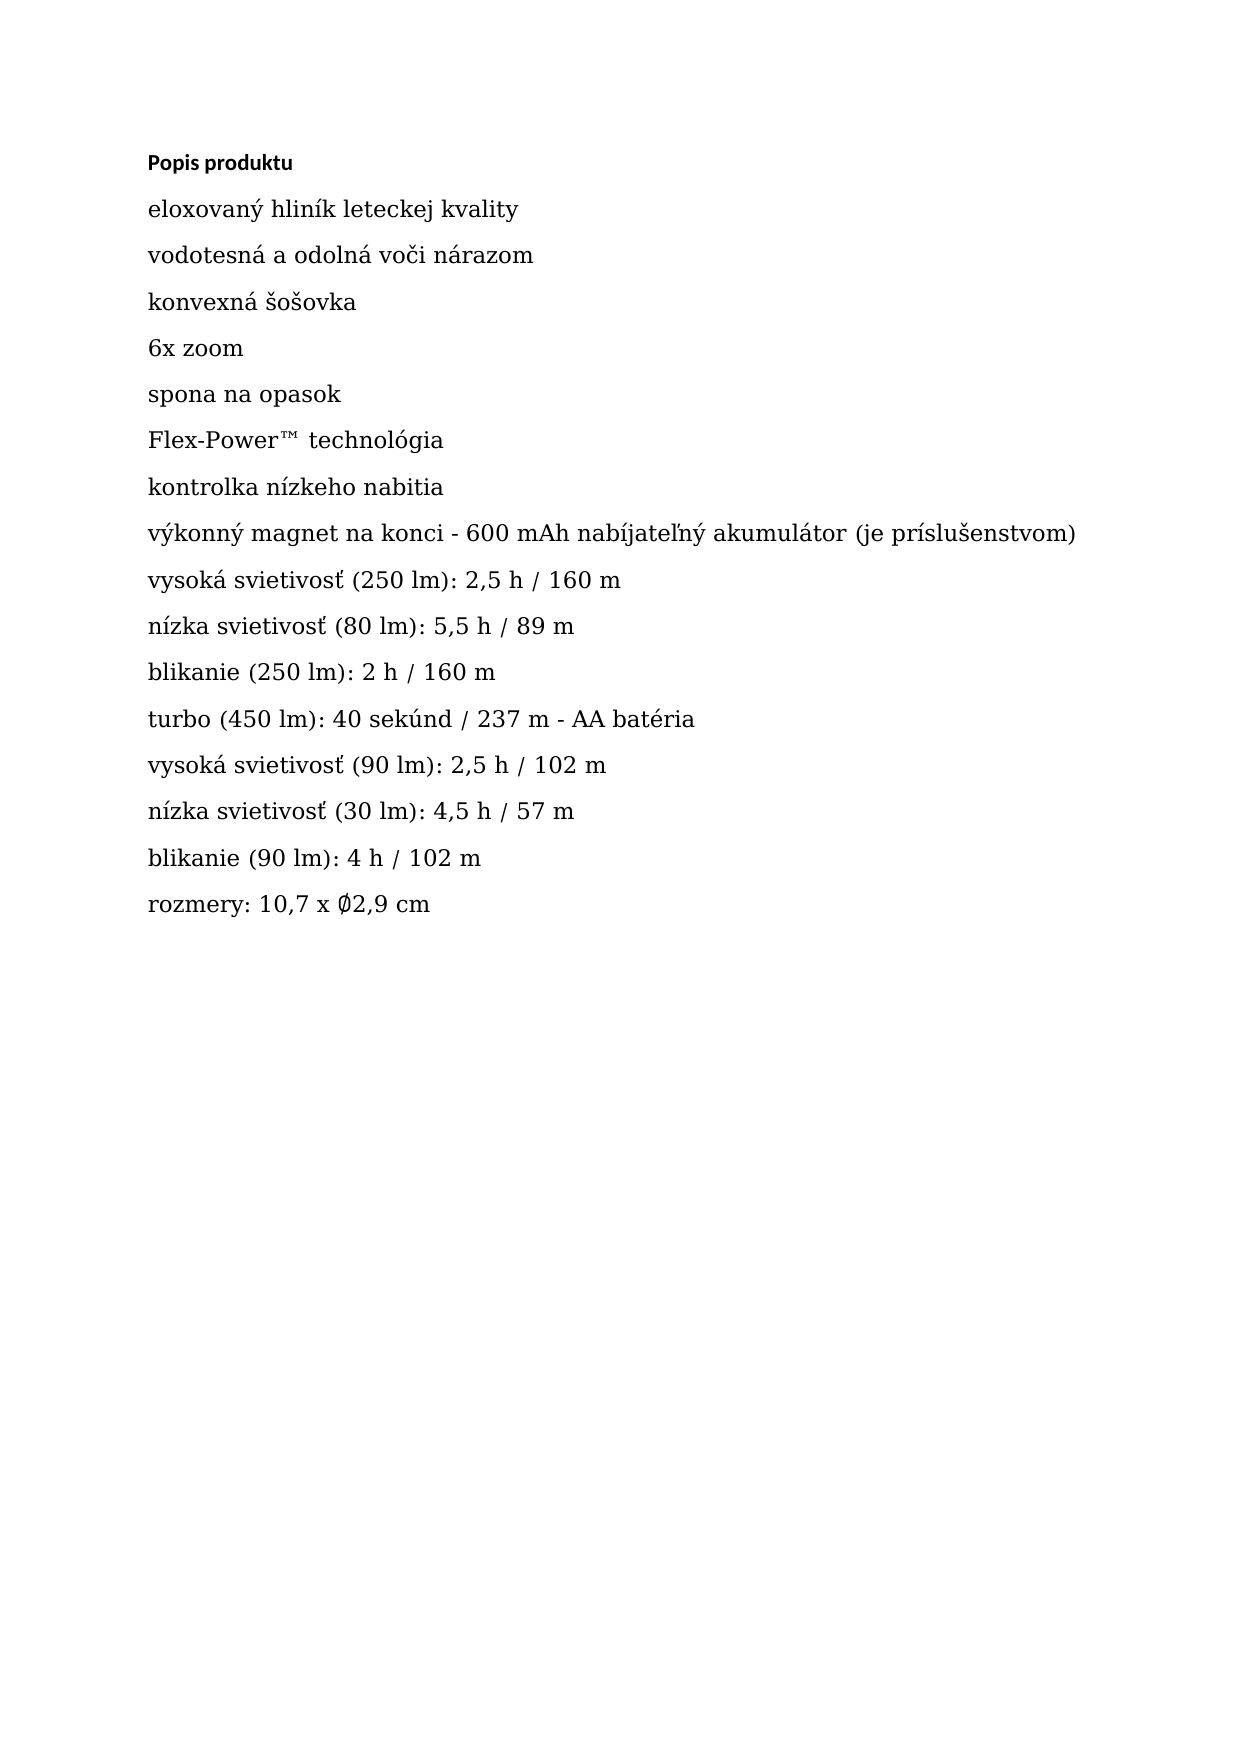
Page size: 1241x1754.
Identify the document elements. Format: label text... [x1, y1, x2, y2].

text turbo (450 lm): 40 sekúnd / 237 m - AA batéria [148, 704, 1093, 732]
text vodotesná a odolná voči nárazom [148, 241, 1093, 268]
text nízka svietivosť (80 lm): 5,5 h / 89 m [148, 612, 1093, 639]
text výkonný magnet na konci - 600 mAh nabíjateľný akumulátor (je príslušenstvom) [148, 519, 1093, 546]
text Flex-Power™ technológia [148, 426, 1093, 454]
text Popis produktu [148, 148, 1093, 176]
text 6x zoom [148, 333, 1093, 361]
text rozmery: 10,7 x ∅2,9 cm [148, 890, 1093, 917]
text vysoká svietivosť (250 lm): 2,5 h / 160 m [148, 565, 1093, 593]
text spona na opasok [148, 380, 1093, 407]
text kontrolka nízkeho nabitia [148, 473, 1093, 500]
text nízka svietivosť (30 lm): 4,5 h / 57 m [148, 797, 1093, 824]
text konvexná šošovka [148, 287, 1093, 315]
text eloxovaný hliník leteckej kvality [148, 194, 1093, 222]
text blikanie (250 lm): 2 h / 160 m [148, 658, 1093, 686]
text vysoká svietivosť (90 lm): 2,5 h / 102 m [148, 751, 1093, 778]
text blikanie (90 lm): 4 h / 102 m [148, 843, 1093, 871]
